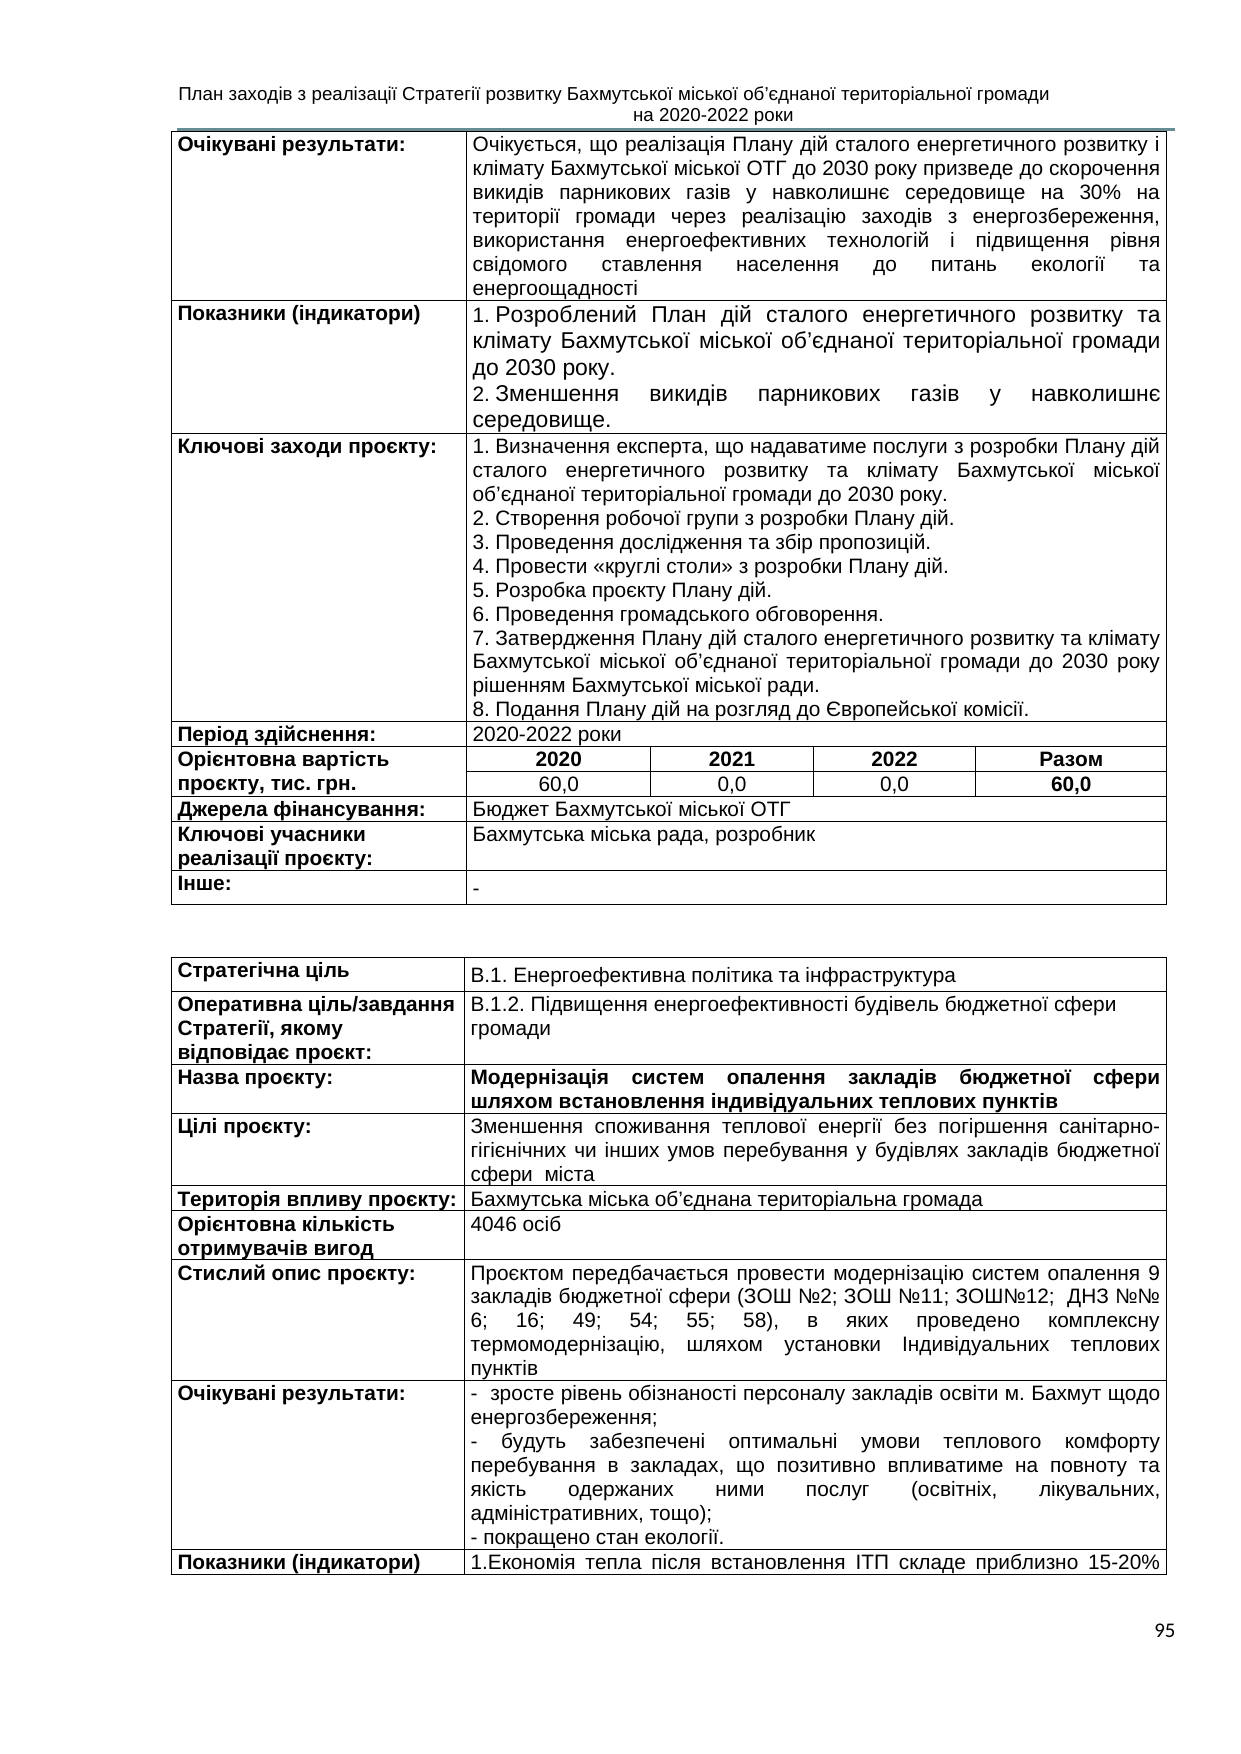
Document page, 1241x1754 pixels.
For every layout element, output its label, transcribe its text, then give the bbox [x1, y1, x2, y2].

table_cell Разом [976, 747, 1166, 771]
table_cell 0,0 [814, 772, 975, 796]
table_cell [172, 1550, 464, 1574]
table_cell Очікувані результати: [172, 1381, 464, 1549]
table_cell Бахмутська міська об’єднана територіальна громада [465, 1186, 1166, 1210]
table_cell В.1.2. Підвищення енергоефективності будівель бюджетної сфери громади [465, 992, 1166, 1063]
table_cell 60,0 [976, 772, 1166, 796]
table_cell Очікувані результати: [172, 132, 466, 300]
table_cell Оперативна ціль/завдання Стратегії, якому відповідає проєкт: [172, 992, 464, 1063]
table_cell 0,0 [651, 772, 813, 796]
table_cell Назва проєкту: [172, 1065, 464, 1112]
table_cell Бюджет Бахмутської міської ОТГ [467, 797, 1166, 821]
table_cell Показники (індикатори) [172, 301, 466, 433]
table_cell Розроблений План дій сталого енергетичного розвитку та клімату Бахмутської міської об’єднаної територіальної громади до 2030 року. Зменшення викидів парникових газів у навколишнє середовище. [467, 301, 1166, 433]
table_cell Бахмутська міська рада, розробник [467, 822, 1166, 870]
table_cell - зросте рівень обізнаності персоналу закладів освіти м. Бахмут щодо енергозбереження; - будуть забезпечені оптимальні умови теплового комфорту перебування в закладах, що позитивно впливатиме на повноту та якість одержаних ними послуг (освітніх, лікувальних, адміністративних, тощо); - покращено стан екології. [465, 1381, 1166, 1549]
table_cell Орієнтовна кількість отримувачів вигод [172, 1211, 464, 1259]
table_header Стратегічна ціль [172, 958, 464, 991]
table_cell - [467, 871, 1166, 903]
table_cell Модернізація систем опалення закладів бюджетної сфери шляхом встановлення індивідуальних теплових пунктів [465, 1065, 1166, 1112]
table_cell Орієнтовна вартість проєкту, тис. грн. [172, 747, 466, 796]
table_cell Цілі проєкту: [172, 1114, 464, 1185]
table_cell Очікується, що реалізація Плану дій сталого енергетичного розвитку і клімату Бахмутської міської ОТГ до 2030 року призведе до скорочення викидів парникових газів у навколишнє середовище на 30% на території громади через реалізацію заходів з енергозбереження, використання енергоефективних технологій і підвищення рівня свідомого ставлення населення до питань екології та енергоощадності [467, 132, 1166, 300]
table_cell Інше: [172, 871, 466, 903]
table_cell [465, 1550, 1166, 1574]
table_cell Ключові учасники реалізації проєкту: [172, 822, 466, 870]
table_header B.1. Енергоефективна політика та інфраструктура [465, 958, 1166, 991]
table_cell Ключові заходи проєкту: [172, 434, 466, 721]
table_cell Джерела фінансування: [172, 797, 466, 821]
table_cell 60,0 [467, 772, 650, 796]
table_cell Стислий опис проєкту: [172, 1260, 464, 1380]
table_cell Період здійснення: [172, 722, 466, 746]
table_cell Проєктом передбачається провести модернізацію систем опалення 9 закладів бюджетної сфери (ЗОШ №2; ЗОШ №11; ЗОШ№12; ДНЗ №№ 6; 16; 49; 54; 55; 58), в яких проведено комплексну термомодернізацію, шляхом установки Індивідуальних теплових пунктів [465, 1260, 1166, 1380]
table_cell 2020-2022 роки [467, 722, 1166, 746]
table_cell 4046 осіб [465, 1211, 1166, 1259]
table_cell Визначення експерта, що надаватиме послуги з розробки Плану дій сталого енергетичного розвитку та клімату Бахмутської міської об’єднаної територіальної громади до 2030 року. Створення робочої групи з розробки Плану дій. Проведення дослідження та збір пропозицій. Провести «круглі столи» з розробки Плану дій. Розробка проєкту Плану дій. Проведення громадського обговорення. Затвердження Плану дій сталого енергетичного розвитку та клімату Бахмутської міської об’єднаної територіальної громади до 2030 року рішенням Бахмутської міської ради. Подання Плану дій на розгляд до Європейської комісії. [467, 434, 1166, 721]
table_cell 2022 [814, 747, 975, 771]
table_cell Зменшення споживання теплової енергії без погіршення санітарно-гігієнічних чи інших умов перебування у будівлях закладів бюджетної сфери міста [465, 1114, 1166, 1185]
table_cell 2020 [467, 747, 650, 771]
table_cell 2021 [651, 747, 813, 771]
table_cell Територія впливу проєкту: [172, 1186, 464, 1210]
